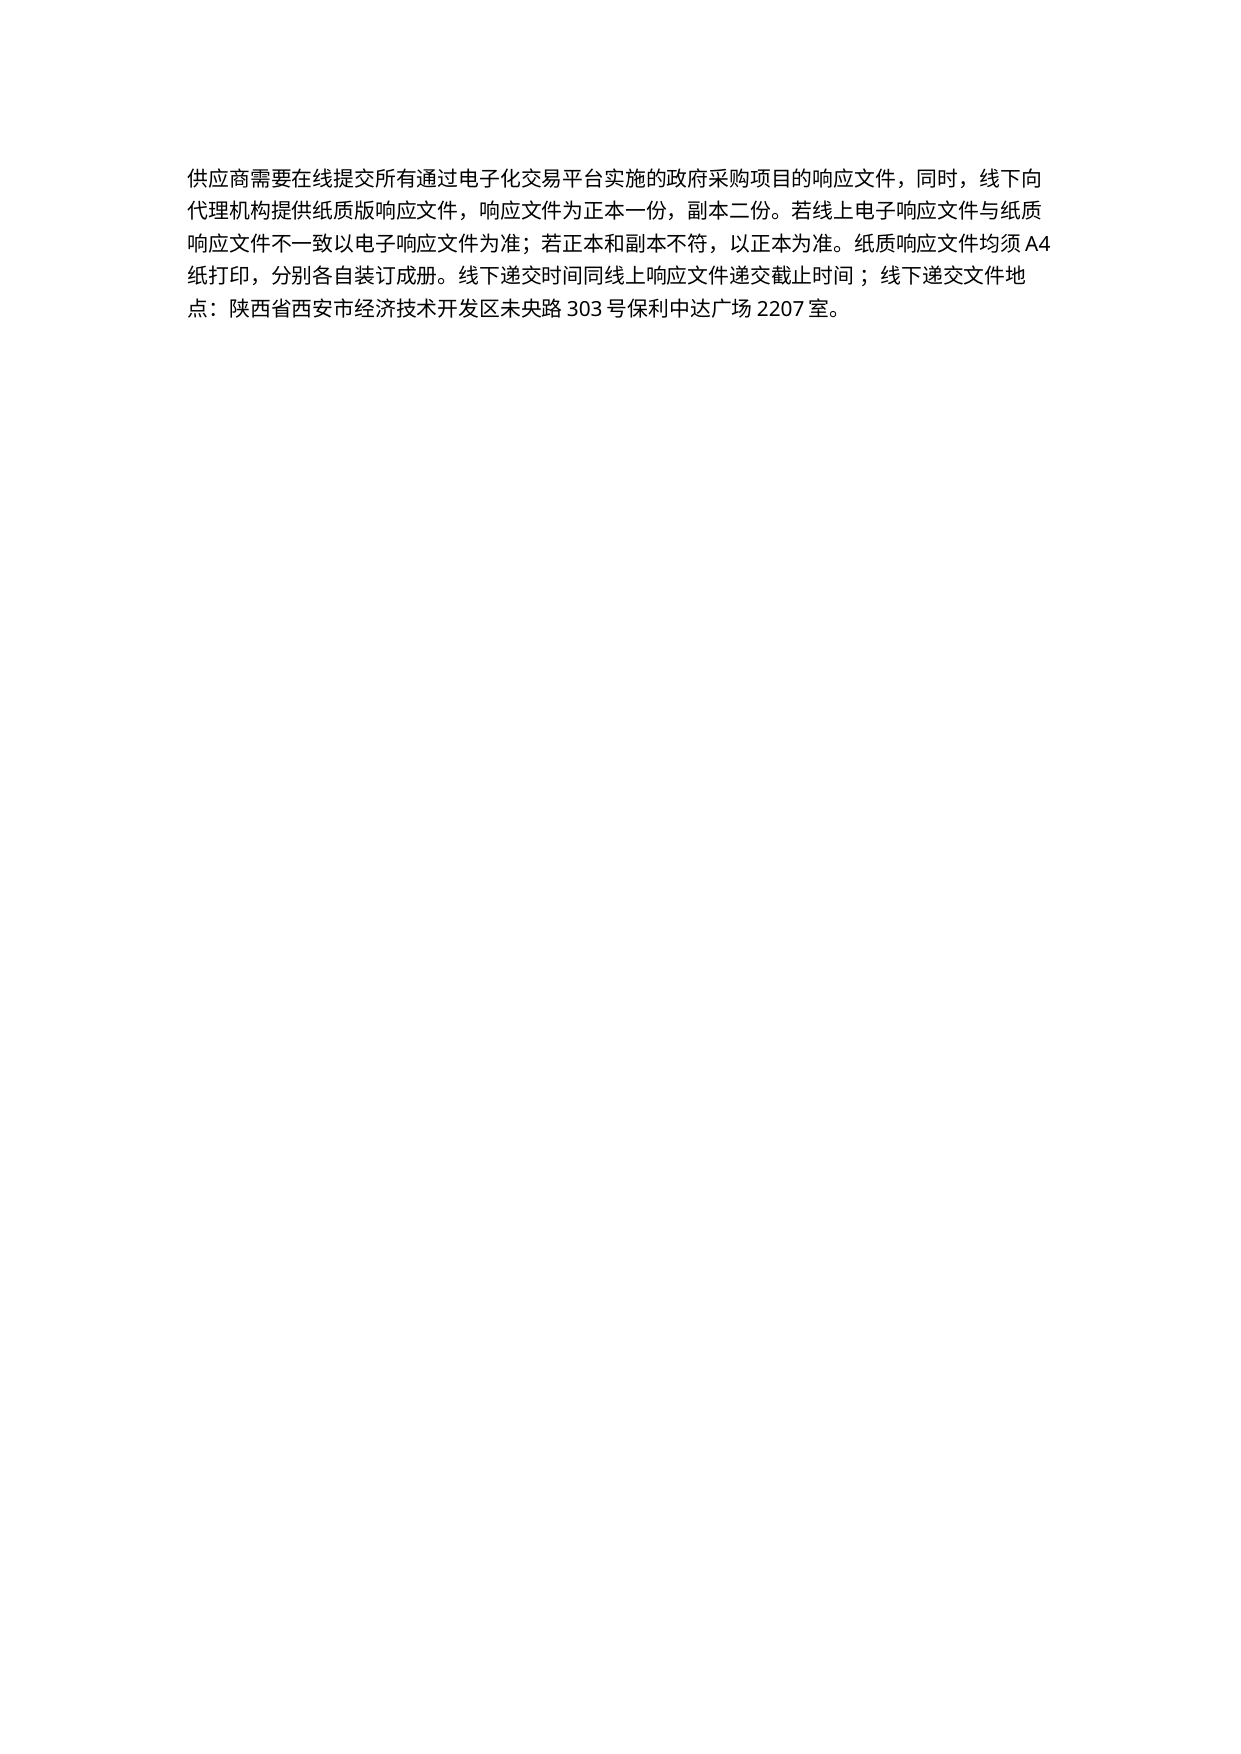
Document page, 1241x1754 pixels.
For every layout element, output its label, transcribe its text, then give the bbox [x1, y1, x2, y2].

text 供应商需要在线提交所有通过电子化交易平台实施的政府采购项目的响应文件，同时，线下向代理机构提供纸质版响应文件，响应文件为正本一份，副本二份。若线上电子响应文件与纸质响应文件不一致以电子响应文件为准；若正本和副本不符，以正本为准。纸质响应文件均须A4纸打印，分别各自装订成册。线下递交时间同线上响应文件递交截止时间 ；线下递交文件地点：陕西省西安市经济技术开发区未央路303号保利中达广场2207室。 [187, 162, 1053, 324]
